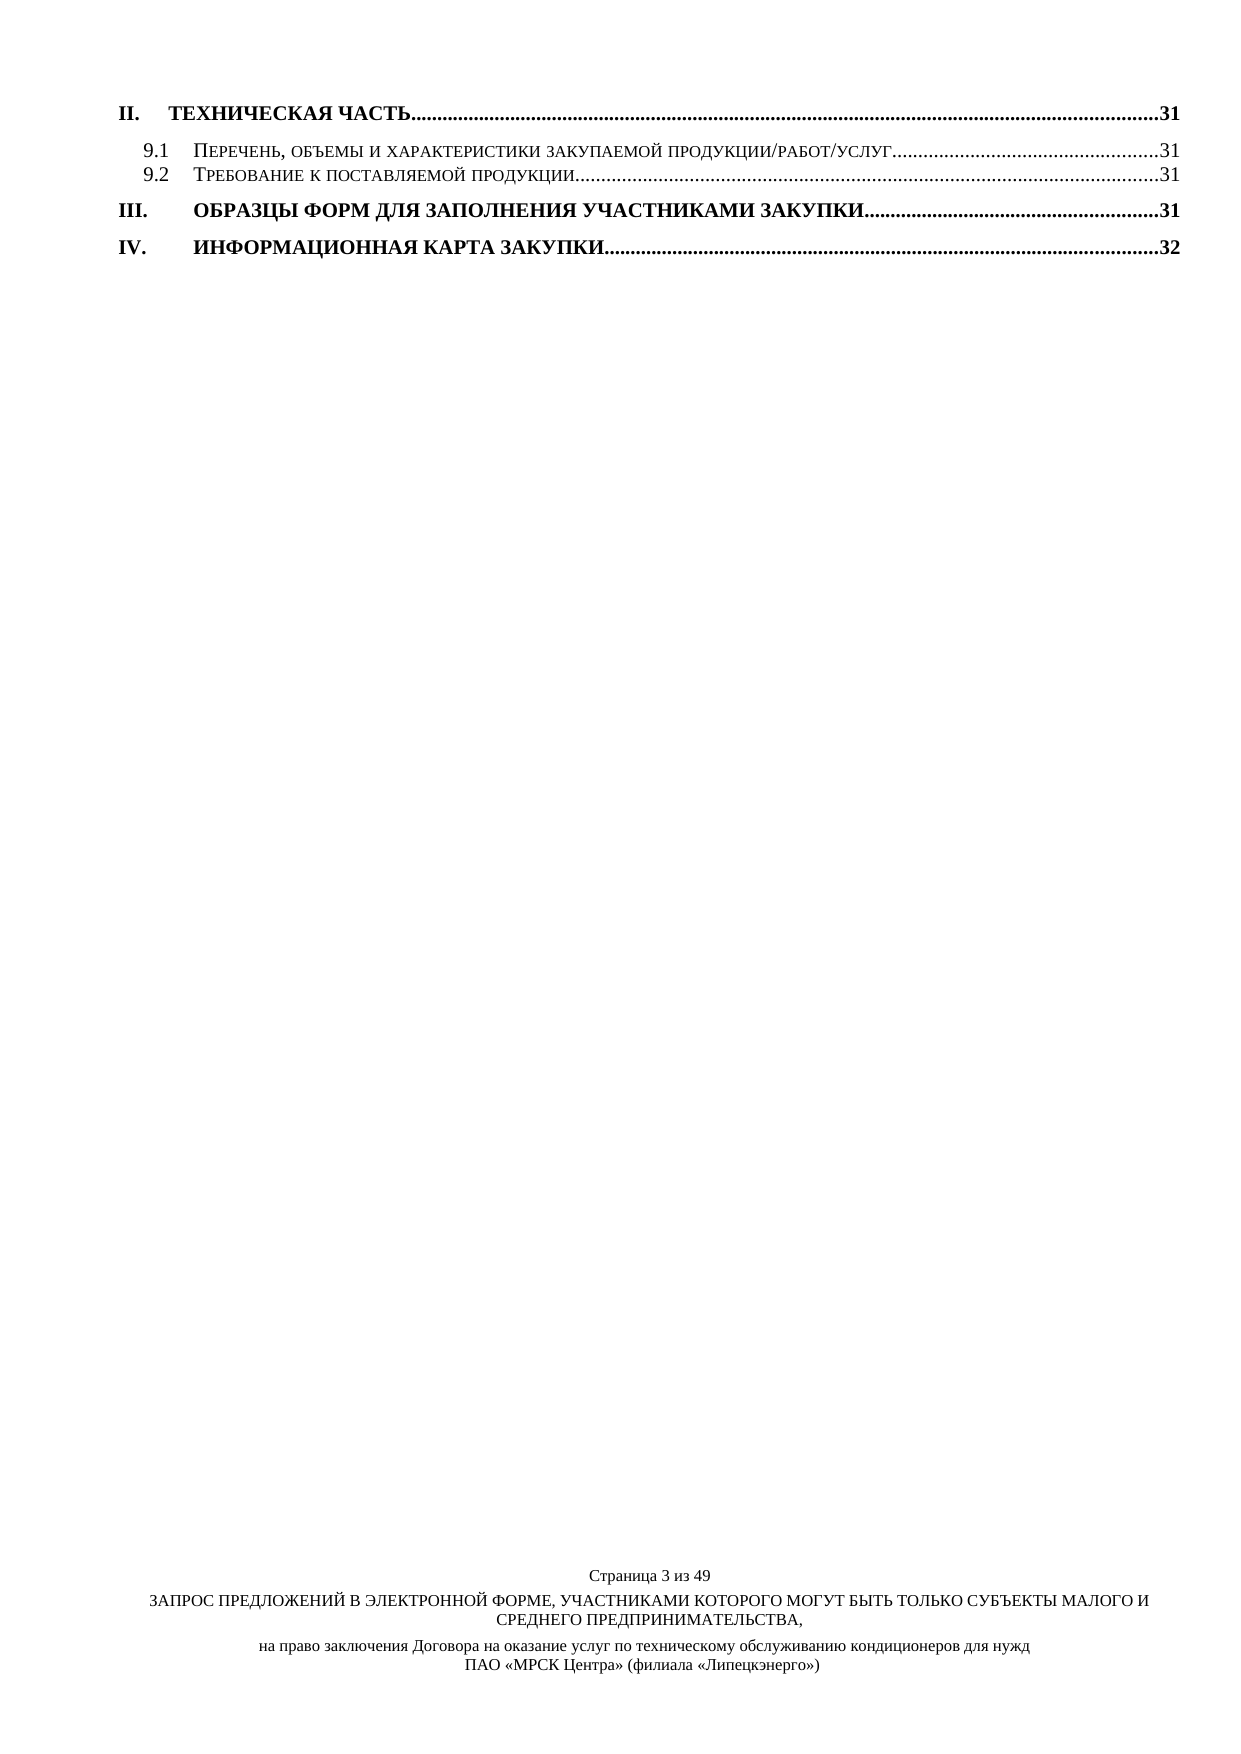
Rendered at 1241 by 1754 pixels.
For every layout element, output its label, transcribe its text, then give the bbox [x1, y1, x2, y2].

text II. ТЕХНИЧЕСКАЯ ЧАСТЬ 31 [118, 101, 1181, 125]
text III. ОБРАЗЦЫ ФОРМ ДЛЯ ЗАПОЛНЕНИЯ УЧАСТНИКАМИ ЗАКУПКИ 31 [118, 198, 1181, 222]
text 9.1 Перечень, объемы и характеристики закупаемой продукции/работ/услуг 31 [143, 138, 1181, 162]
text IV. ИНФОРМАЦИОННАЯ КАРТА ЗАКУПКИ 32 [118, 235, 1181, 259]
text 9.2 Требование к поставляемой продукции 31 [143, 162, 1181, 186]
